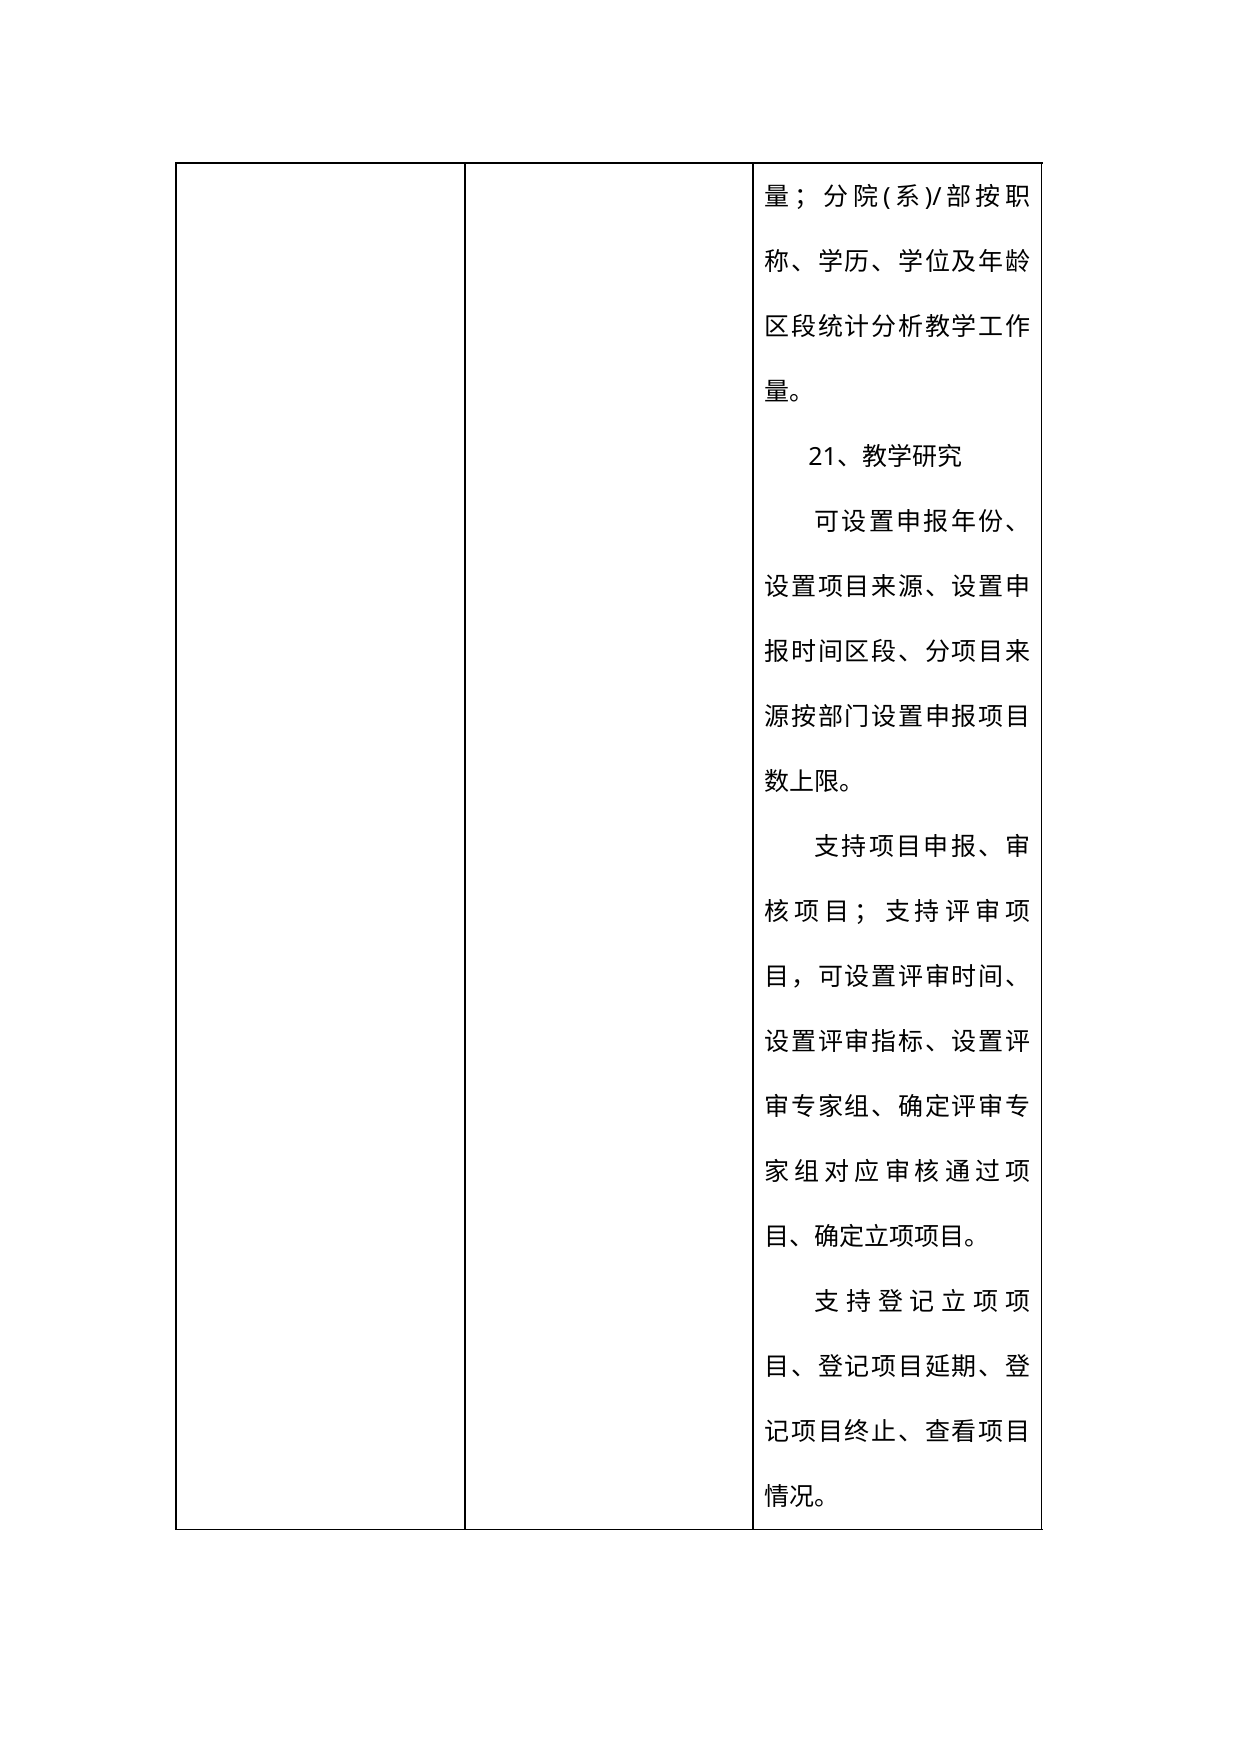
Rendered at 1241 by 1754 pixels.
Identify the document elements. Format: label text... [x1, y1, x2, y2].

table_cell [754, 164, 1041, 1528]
table_cell [466, 164, 752, 1528]
table_cell 1 [177, 164, 464, 1528]
